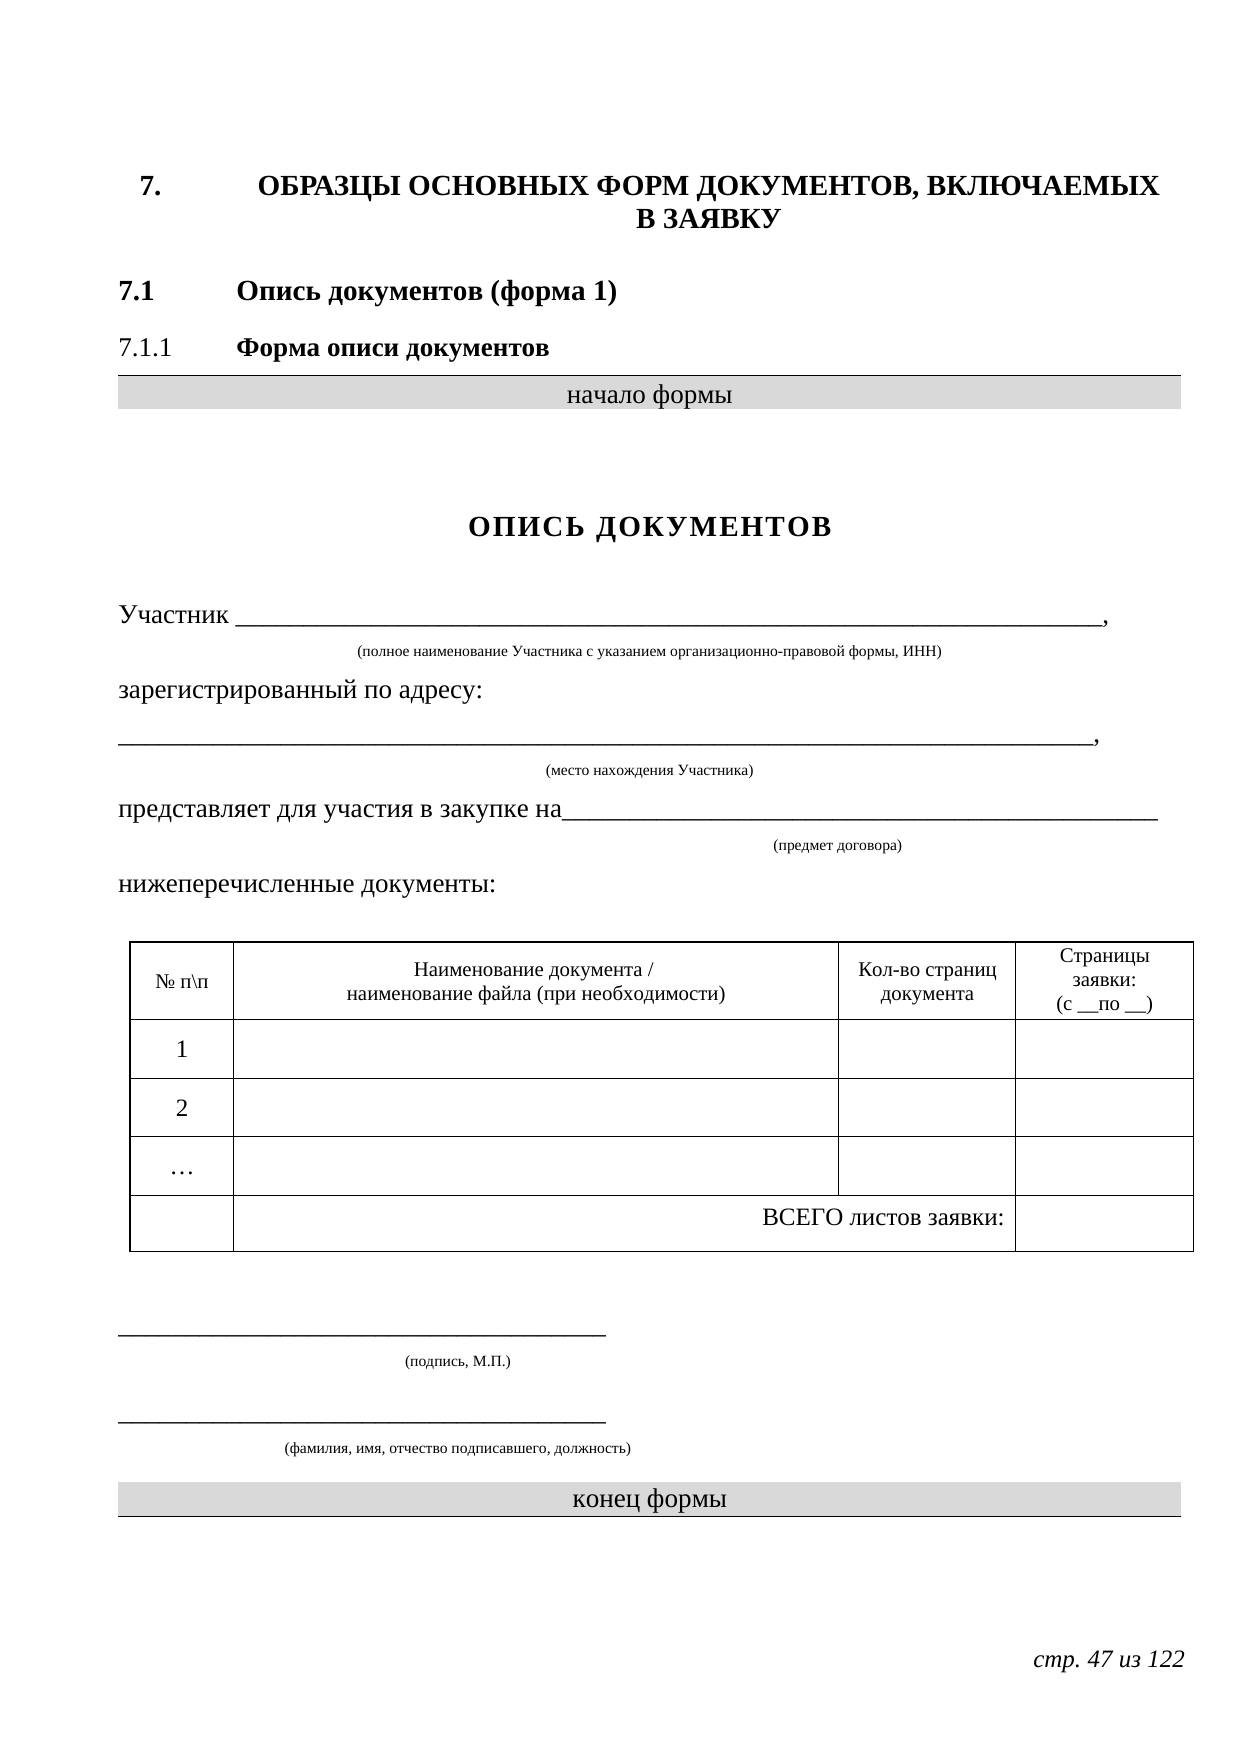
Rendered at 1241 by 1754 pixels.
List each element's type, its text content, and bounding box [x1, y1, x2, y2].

text ____________________________________ [118, 1395, 1181, 1426]
table_cell ВСЕГО листов заявки: [234, 1196, 1015, 1251]
table_header № п\п [131, 943, 233, 1019]
table_cell [131, 1196, 233, 1251]
text (предмет договора) [118, 836, 1181, 867]
table_cell [1016, 1020, 1193, 1077]
table_cell [1016, 1196, 1193, 1251]
table_cell … [131, 1137, 233, 1194]
text представляет для участия в закупке на____________________________________________ [118, 792, 1181, 823]
table_header Кол-во страниц документа [839, 943, 1015, 1019]
text (фамилия, имя, отчество подписавшего, должность) [118, 1439, 797, 1470]
text (подпись, М.П.) [118, 1352, 797, 1383]
table_cell 2 [131, 1079, 233, 1136]
table_cell [1016, 1079, 1193, 1136]
subtitle ОБРАЗЦЫ ОСНОВНЫХ ФОРМ ДОКУМЕНТОВ, ВКЛЮЧАЕМЫХ В ЗАЯВКУ [118, 168, 1181, 235]
table_cell [1016, 1137, 1193, 1194]
text (место нахождения Участника) [118, 761, 1181, 792]
text Участник ________________________________________________________________, [118, 599, 1181, 630]
table_cell [234, 1137, 838, 1194]
text начало формы [118, 376, 1181, 409]
list Форма описи документов [118, 331, 1181, 362]
text конец формы [118, 1482, 1181, 1516]
text нижеперечисленные документы: [118, 867, 1181, 898]
text ____________________________________ [118, 1308, 1181, 1339]
subtitle Опись документов (форма 1) [118, 273, 1181, 306]
text ОПИСЬ ДОКУМЕНТОВ [118, 509, 1181, 542]
table_cell [234, 1020, 838, 1077]
table_cell [839, 1020, 1015, 1077]
table_cell [839, 1137, 1015, 1194]
table_header Наименование документа / наименование файла (при необходимости) [234, 943, 838, 1019]
text (полное наименование Участника с указанием организационно-правовой формы, ИНН) [118, 642, 1181, 673]
table_cell 1 [131, 1020, 233, 1077]
text ________________________________________________________________________, [118, 717, 1181, 748]
table_header Страницы заявки: (с __по __) [1016, 943, 1193, 1019]
table_cell [839, 1079, 1015, 1136]
table_cell [234, 1079, 838, 1136]
text зарегистрированный по адресу: [118, 673, 1181, 704]
